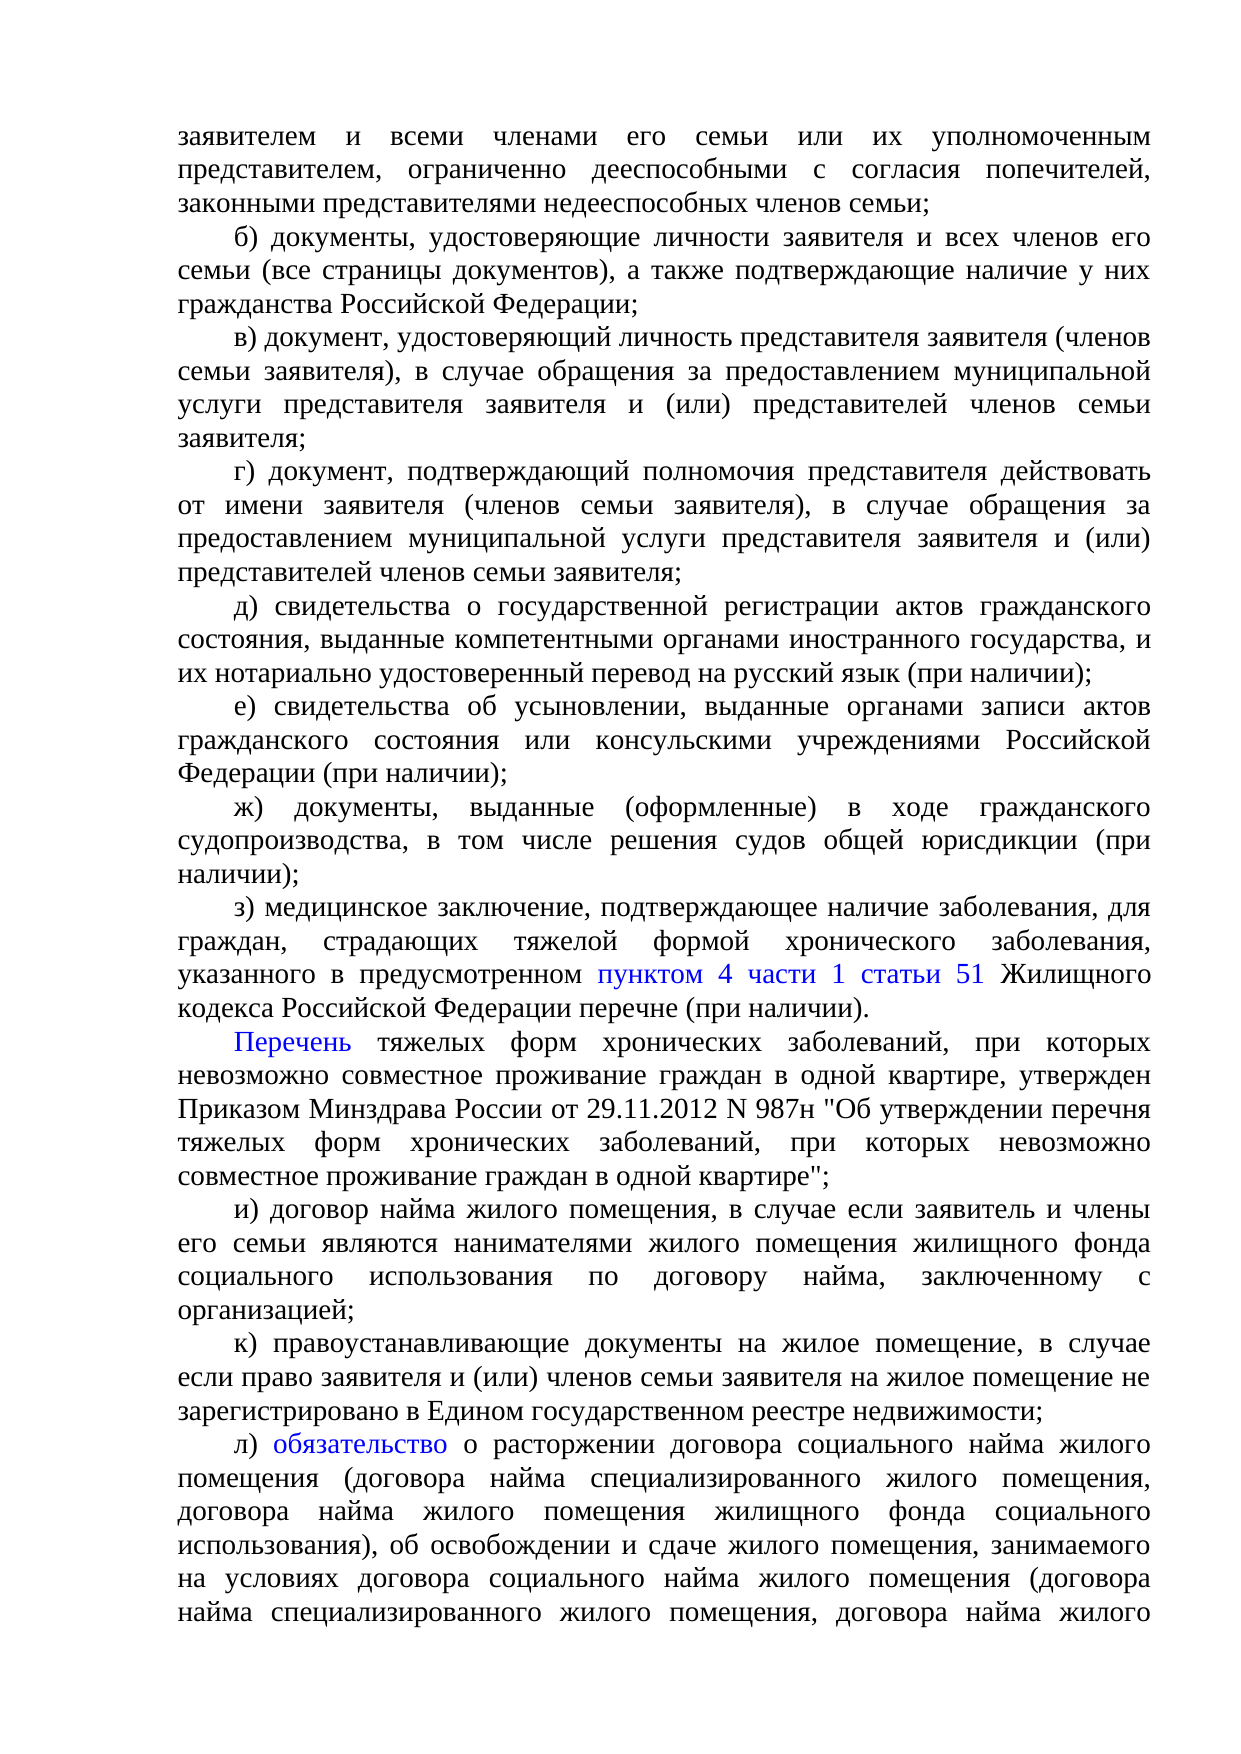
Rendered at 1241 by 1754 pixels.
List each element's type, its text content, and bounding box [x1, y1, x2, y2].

text к) правоустанавливающие документы на жилое помещение, в случае если право заявителя и (или) членов семьи заявителя на жилое помещение не зарегистрировано в Едином государственном реестре недвижимости; [177, 1326, 1152, 1426]
text е) свидетельства об усыновлении, выданные органами записи актов гражданского состояния или консульскими учреждениями Российской Федерации (при наличии); [177, 688, 1152, 789]
text г) документ, подтверждающий полномочия представителя действовать от имени заявителя (членов семьи заявителя), в случае обращения за предоставлением муниципальной услуги представителя заявителя и (или) представителей членов семьи заявителя; [177, 453, 1152, 588]
text ж) документы, выданные (оформленные) в ходе гражданского судопроизводства, в том числе решения судов общей юрисдикции (при наличии); [177, 789, 1152, 889]
text и) договор найма жилого помещения, в случае если заявитель и члены его семьи являются нанимателями жилого помещения жилищного фонда социального использования по договору найма, заключенному с организацией; [177, 1191, 1152, 1326]
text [177, 118, 1152, 219]
text б) документы, удостоверяющие личности заявителя и всех членов его семьи (все страницы документов), а также подтверждающие наличие у них гражданства Российской Федерации; [177, 219, 1152, 319]
text д) свидетельства о государственной регистрации актов гражданского состояния, выданные компетентными органами иностранного государства, и их нотариально удостоверенный перевод на русский язык (при наличии); [177, 588, 1152, 688]
text Перечень тяжелых форм хронических заболеваний, при которых невозможно совместное проживание граждан в одной квартире, утвержден Приказом Минздрава России от 29.11.2012 N 987н "Об утверждении перечня тяжелых форм хронических заболеваний, при которых невозможно совместное проживание граждан в одной квартире"; [177, 1024, 1152, 1191]
text в) документ, удостоверяющий личность представителя заявителя (членов семьи заявителя), в случае обращения за предоставлением муниципальной услуги представителя заявителя и (или) представителей членов семьи заявителя; [177, 319, 1152, 453]
text з) медицинское заключение, подтверждающее наличие заболевания, для граждан, страдающих тяжелой формой хронического заболевания, указанного в предусмотренном пунктом 4 части 1 статьи 51 Жилищного кодекса Российской Федерации перечне (при наличии). [177, 889, 1152, 1024]
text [177, 1426, 1152, 1627]
